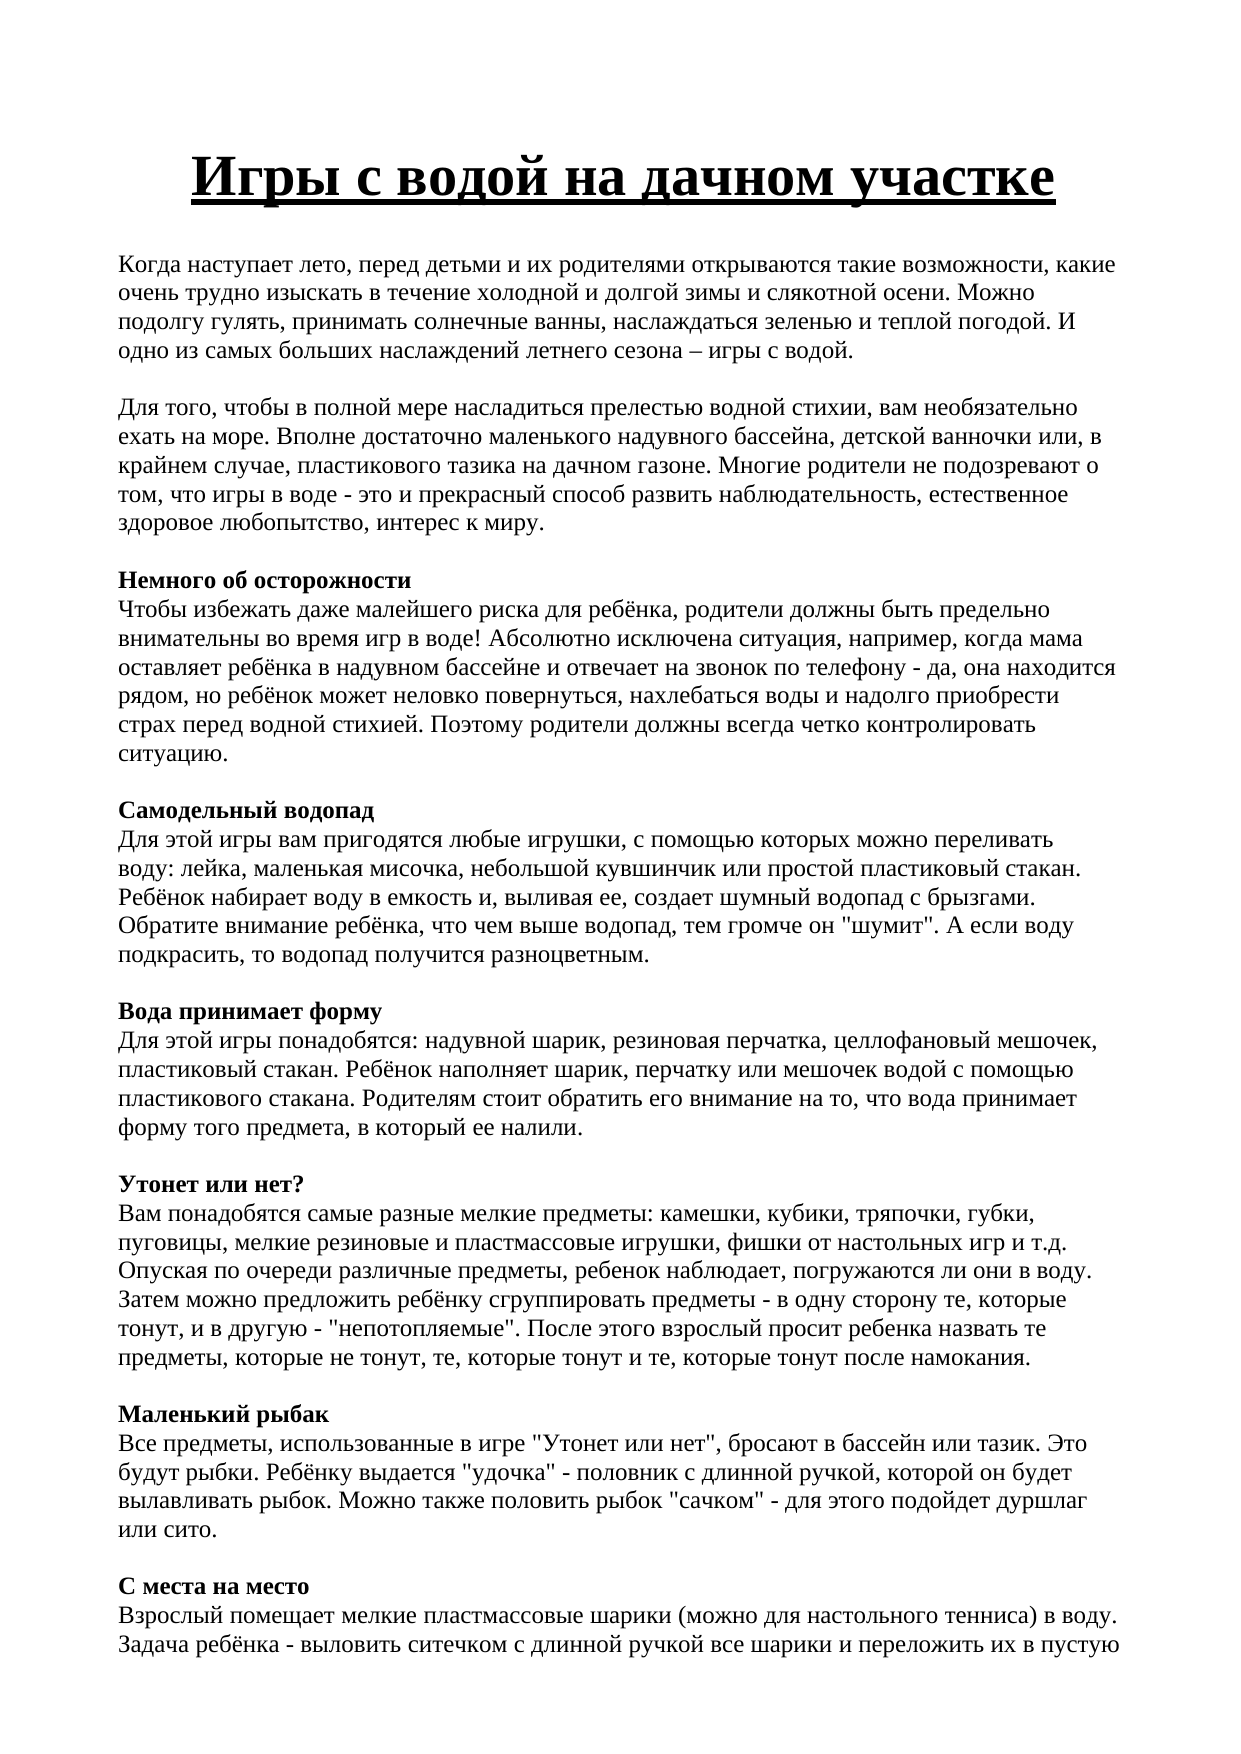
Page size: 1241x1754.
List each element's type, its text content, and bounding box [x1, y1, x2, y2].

text Для этой игры понадобятся: надувной шарик, резиновая перчатка, целлофановый мешочек, пластиковый стакан. Ребёнок наполняет шарик, перчатку или мешочек водой с помощью пластикового стакана. Родителям стоит обратить его внимание на то, что вода принимает [118, 1026, 1122, 1112]
text Все предметы, использованные в игре "Утонет или нет", бросают в бассейн или тазик. Это будут рыбки. Ребёнку выдается "удочка" - половник с длинной ручкой, которой он будет вылавливать рыбок. Можно также половить рыбок "сачком" - для этого подойдет дуршлаг или сито. [118, 1428, 1089, 1543]
text Взрослый помещает мелкие пластмассовые шарики (можно для настольного тенниса) в воду. Задача ребёнка - выловить ситечком с длинной ручкой все шарики и переложить их в пустую [118, 1601, 1132, 1658]
text Чтобы избежать даже малейшего риска для ребёнка, родители должны быть предельно внимательны во время игр в воде! Абсолютно исключена ситуация, например, когда мама оставляет ребёнка в надувном бассейне и отвечает на звонок по телефону - да, она находится рядом, но ребёнок может неловко повернуться, нахлебаться воды и надолго приобрести страх перед водной стихией. Поэтому родители должны всегда четко контролировать ситуацию. [118, 594, 1122, 767]
subtitle Маленький рыбак [118, 1399, 1132, 1428]
title Игры с водой на дачном участке [191, 141, 1132, 208]
text Когда наступает лето, перед детьми и их родителями открываются такие возможности, какие очень трудно изыскать в течение холодной и долгой зимы и слякотной осени. Можно подолгу гулять, принимать солнечные ванны, наслаждаться зеленью и теплой погодой. И одно из самых больших наслаждений летнего сезона – игры с водой. [118, 249, 1118, 364]
text Для этой игры вам пригодятся любые игрушки, с помощью которых можно переливать воду: лейка, маленькая мисочка, небольшой кувшинчик или простой пластиковый стакан. Ребёнок набирает воду в емкость и, выливая ее, создает шумный водопад с брызгами. Обратите внимание ребёнка, что чем выше водопад, тем громче он "шумит". А если воду подкрасить, то водопад получится разноцветным. [118, 824, 1109, 968]
text форму того предмета, в который ее налили. [118, 1112, 1132, 1141]
subtitle С места на место [118, 1572, 1132, 1601]
subtitle Вода принимает форму [118, 997, 1132, 1026]
subtitle Утонет или нет? [118, 1169, 1132, 1198]
subtitle Самодельный водопад [118, 796, 1132, 824]
text здоровое любопытство, интерес к миру. [118, 507, 1132, 536]
subtitle Немного об осторожности [118, 566, 1132, 594]
text Для того, чтобы в полной мере насладиться прелестью водной стихии, вам необязательно ехать на море. Вполне достаточно маленького надувного бассейна, детской ванночки или, в крайнем случае, пластикового тазика на дачном газоне. Многие родители не подозревают о том, что игры в воде - это и прекрасный способ развить наблюдательность, естественное [118, 392, 1132, 507]
text Вам понадобятся самые разные мелкие предметы: камешки, кубики, тряпочки, губки, пуговицы, мелкие резиновые и пластмассовые игрушки, фишки от настольных игр и т.д. Опуская по очереди различные предметы, ребенок наблюдает, погружаются ли они в воду. Затем можно предложить ребёнку сгруппировать предметы - в одну сторону те, которые тонут, и в другую - "непотопляемые". После этого взрослый просит ребенка назвать те предметы, которые не тонут, те, которые тонут и те, которые тонут после намокания. [118, 1198, 1132, 1370]
